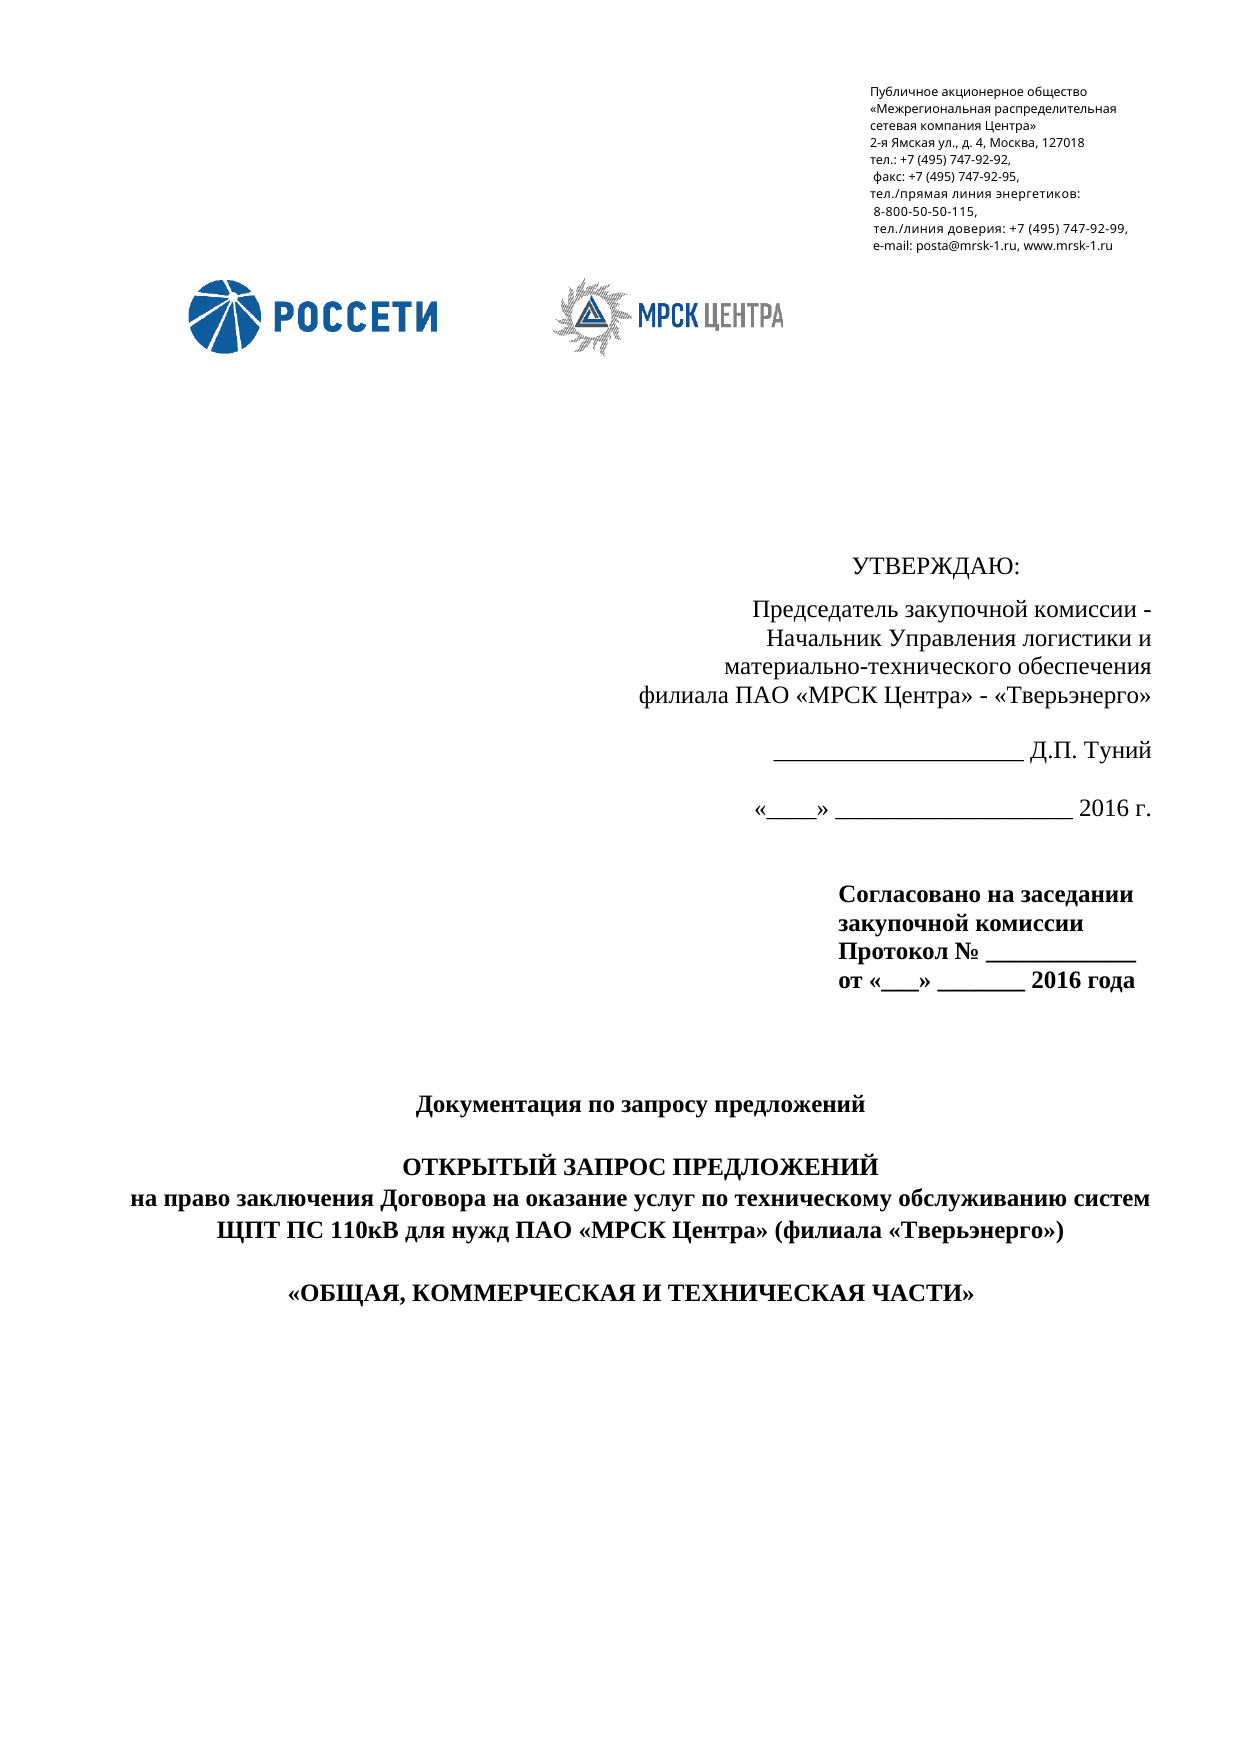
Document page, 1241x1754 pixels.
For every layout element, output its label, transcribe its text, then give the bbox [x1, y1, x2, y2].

text Председатель закупочной комиссии - [129, 594, 1152, 623]
text ОТКРЫТЫЙ ЗАПРОС ПРЕДЛОЖЕНИЙ [129, 1152, 1152, 1181]
text Протокол № ____________ [838, 936, 1152, 965]
text «ОБЩАЯ, КОММЕРЧЕСКАЯ и техническая ЧАСТИ» [73, 1278, 1183, 1307]
text филиала ПАО «МРСК Центра» - «Тверьэнерго» [129, 680, 1152, 709]
text «____» ___________________ 2016 г. [720, 793, 1152, 821]
text Согласовано на заседании [838, 879, 1152, 908]
picture [188, 278, 784, 356]
text материально-технического обеспечения [129, 651, 1152, 680]
text Начальник Управления логистики и [129, 623, 1152, 651]
text Документация по запросу предложений [129, 1089, 1152, 1117]
text закупочной комиссии [838, 908, 1152, 936]
text ____________________ Д.П. Туний [129, 735, 1152, 764]
text на право заключения Договора на оказание услуг по техническому обслуживанию систем ЩПТ ПС 110кВ для нужд ПАО «МРСК Центра» (филиала «Тверьэнерго») [129, 1183, 1152, 1244]
text от «___» _______ 2016 года [838, 965, 1152, 994]
text УТВЕРЖДАЮ: [720, 551, 1152, 579]
